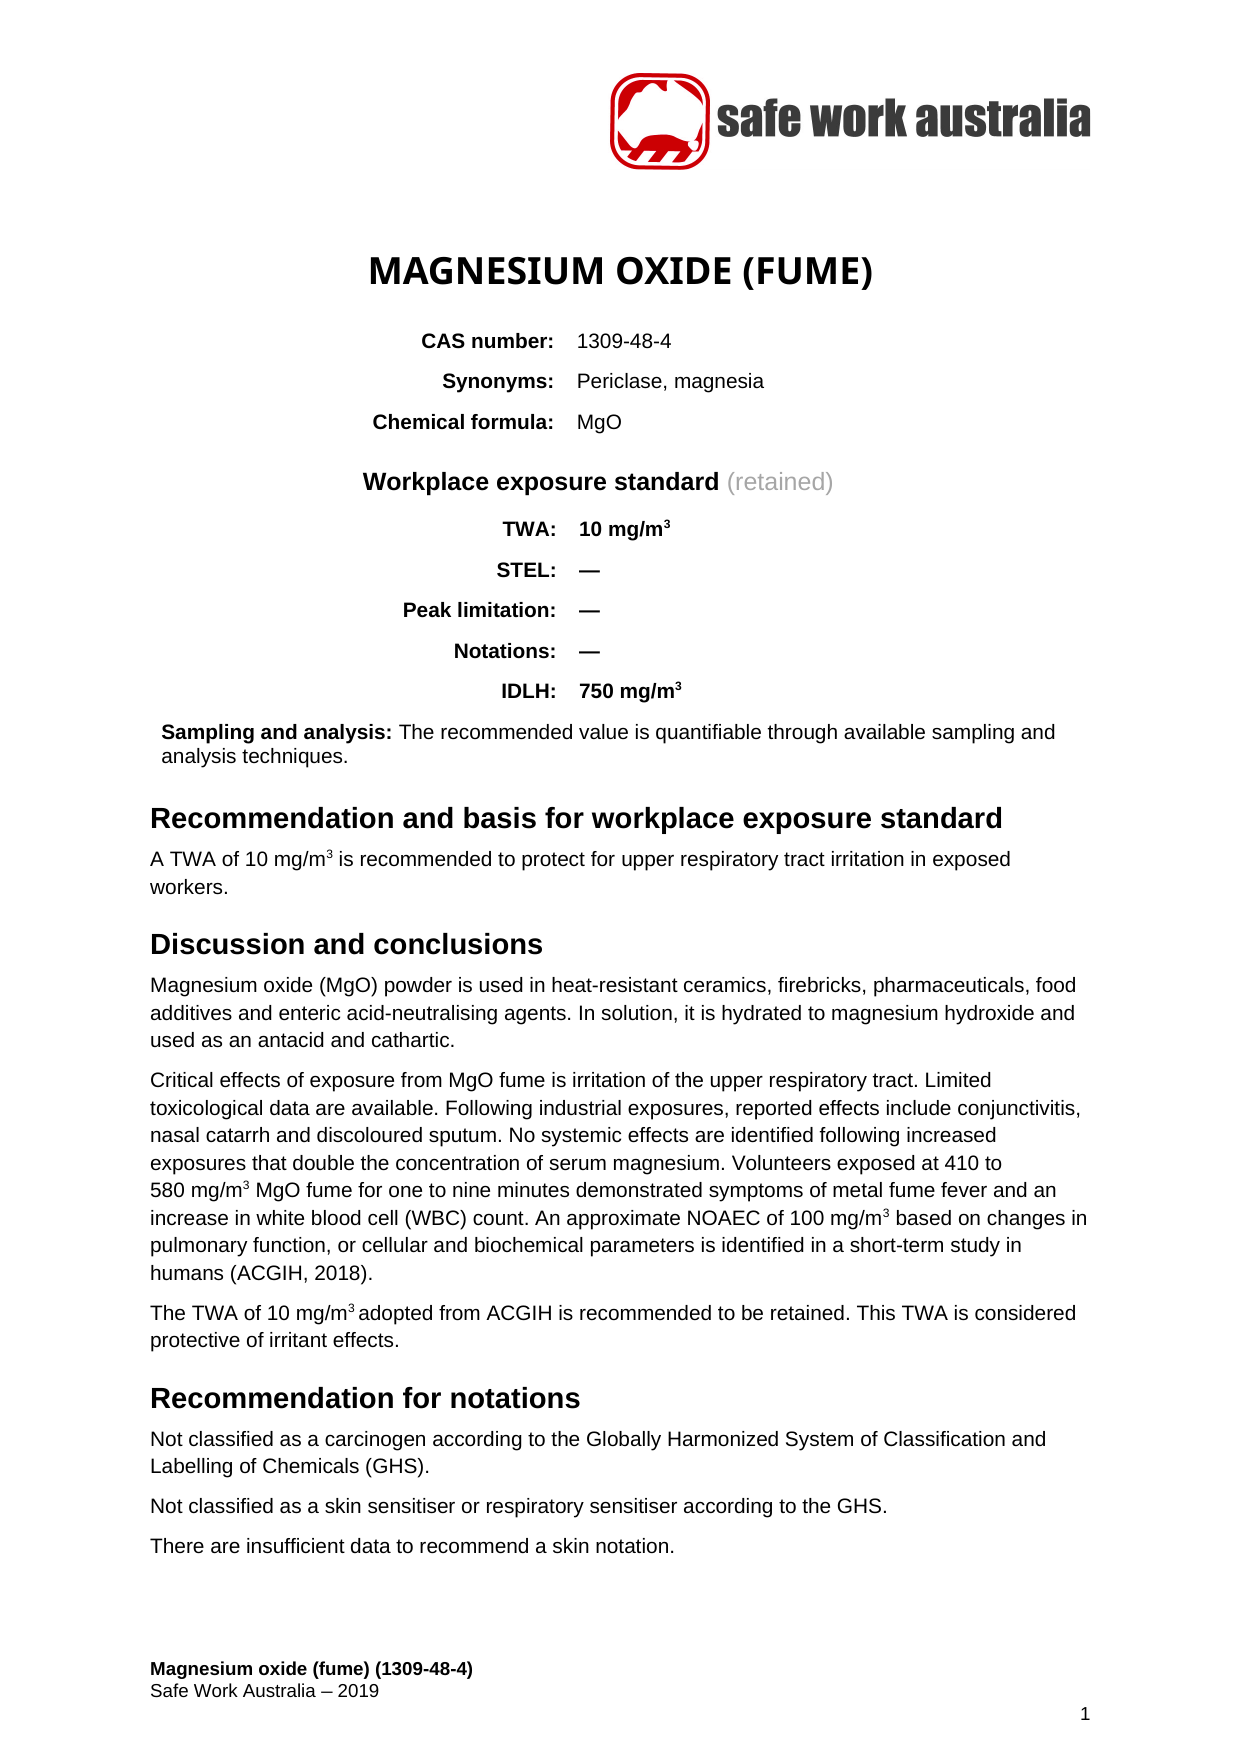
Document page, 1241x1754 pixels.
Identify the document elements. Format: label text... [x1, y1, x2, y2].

table_cell Notations: [150, 630, 568, 671]
subtitle Recommendation for notations [150, 1381, 1090, 1414]
text A TWA of 10 mg/m3 is recommended to protect for upper respiratory tract irritation in exposed workers. [150, 847, 1090, 899]
picture [607, 73, 1091, 170]
subtitle Recommendation and basis for workplace exposure standard [150, 801, 1090, 835]
table_cell Peak limitation: [150, 590, 568, 630]
table_cell — [568, 630, 1090, 671]
text Not classified as a carcinogen according to the Globally Harmonized System of Classification and Labelling of Chemicals (GHS). [150, 1427, 1090, 1478]
text Critical effects of exposure from MgO fume is irritation of the upper respiratory tract. Limited toxicological data are available. Following industrial exposures, reported effects include conjunctivitis, nasal catarrh and discoloured sputum. No systemic effects are identified following increased exposures that double the concentration of serum magnesium. Volunteers exposed at 410 to 580 mg/m3 MgO fume for one to nine minutes demonstrated symptoms of metal fume fever and an increase in white blood cell (WBC) count. An approximate NOAEC of 100 mg/m3 based on changes in pulmonary function, or cellular and biochemical parameters is identified in a short-term study in humans (ACGIH, 2018). [150, 1068, 1090, 1285]
table_header TWA: [150, 509, 568, 549]
table_cell — [568, 549, 1090, 590]
table_header 1309-48-4 [565, 320, 1090, 361]
table_cell Sampling and analysis: [150, 712, 1090, 776]
text Workplace exposure standard [150, 467, 1090, 496]
text There are insufficient data to recommend a skin notation. [150, 1534, 1090, 1558]
subtitle Discussion and conclusions [150, 927, 1090, 961]
table_cell Synonyms: [150, 361, 565, 402]
table_cell STEL: [150, 549, 568, 590]
table_cell 750 mg/m3 [568, 671, 1090, 712]
table_header CAS number: [150, 320, 565, 361]
table_cell — [568, 590, 1090, 630]
table_cell MgO [565, 402, 1090, 442]
text Not classified as a skin sensitiser or respiratory sensitiser according to the GHS. [150, 1494, 1090, 1518]
table_header 10 mg/m3 [568, 509, 1090, 549]
table_cell Periclase, magnesia [565, 361, 1090, 402]
table_cell Chemical formula: [150, 402, 565, 442]
table_cell IDLH: [150, 671, 568, 712]
text The TWA of 10 mg/m3 adopted from ACGIH is recommended to be retained. This TWA is considered protective of irritant effects. [150, 1301, 1090, 1352]
text Magnesium oxide (MgO) powder is used in heat-resistant ceramics, firebricks, pharmaceuticals, food additives and enteric acid-neutralising agents. In solution, it is hydrated to magnesium hydroxide and used as an antacid and cathartic. [150, 973, 1090, 1052]
